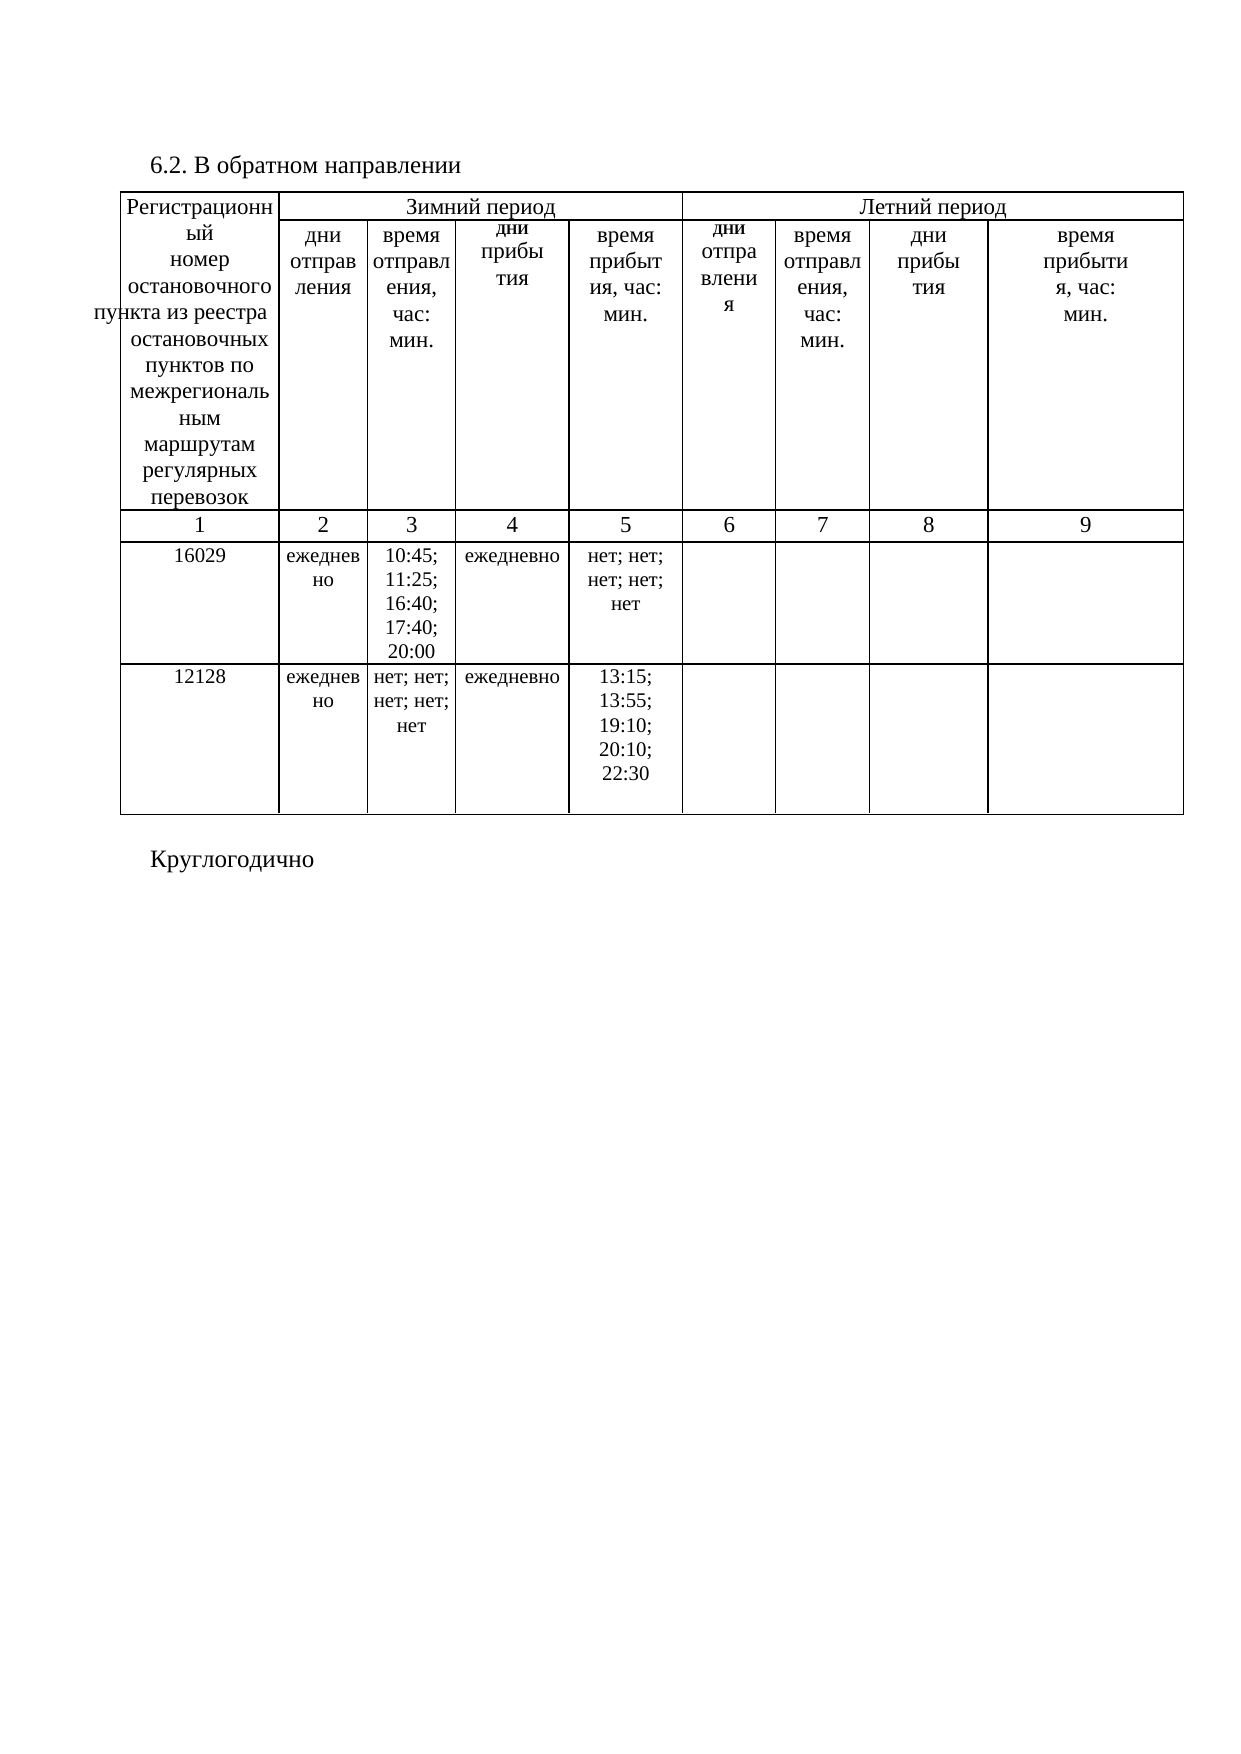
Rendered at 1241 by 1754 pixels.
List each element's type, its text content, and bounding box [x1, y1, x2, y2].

table_cell время отправл ения, час: мин. [368, 221, 455, 509]
table_cell 10:45; 11:25; 16:40; 17:40; 20:00 [368, 543, 455, 663]
table_cell 9 [989, 511, 1183, 541]
table_cell ДНИ отпра влени я [683, 221, 775, 509]
table_cell 1 [121, 511, 278, 541]
table_cell 13:15; 13:55; 19:10; 20:10; 22:30 [570, 665, 682, 813]
table_cell [989, 665, 1183, 813]
table_cell ежедневно [280, 543, 367, 663]
table_header Летний период [683, 193, 1183, 219]
table_cell время прибыти я, час: мин. [989, 221, 1183, 509]
table_cell 4 [456, 511, 568, 541]
table_cell нет; нет; нет; нет; нет [570, 543, 682, 663]
table_cell [776, 543, 869, 663]
table_cell 2 [280, 511, 367, 541]
table_header Регистрационный номер остановочного пункта из реестра остановочных пунктов по межрегиональным маршрутам регулярных перевозок [121, 193, 278, 509]
text 6.2. В обратном направлении [150, 150, 1090, 179]
table_cell 16029 [121, 543, 278, 663]
table_cell ДНИ прибы тия [456, 221, 568, 509]
table_cell ежедневно [456, 665, 568, 813]
table_cell [870, 543, 987, 663]
table_cell [870, 665, 987, 813]
table_cell 5 [570, 511, 682, 541]
table_cell нет; нет; нет; нет; нет [368, 665, 455, 813]
table_cell 12128 [121, 665, 278, 813]
table_cell [989, 543, 1183, 663]
table_cell ежедневно [456, 543, 568, 663]
table_cell 6 [683, 511, 775, 541]
text Круглогодично [150, 844, 1090, 872]
table_header Зимний период [280, 193, 682, 219]
table_cell [683, 665, 775, 813]
table_cell [776, 665, 869, 813]
table_cell 8 [870, 511, 987, 541]
table_cell дни прибы тия [870, 221, 987, 509]
table_cell [683, 543, 775, 663]
table_cell дни отправ ления [280, 221, 367, 509]
table_cell время отправл ения, час: мин. [776, 221, 869, 509]
table_cell время прибыт ия, час: мин. [570, 221, 682, 509]
table_cell ежедневно [280, 665, 367, 813]
table_cell 3 [368, 511, 455, 541]
table_cell 7 [776, 511, 869, 541]
